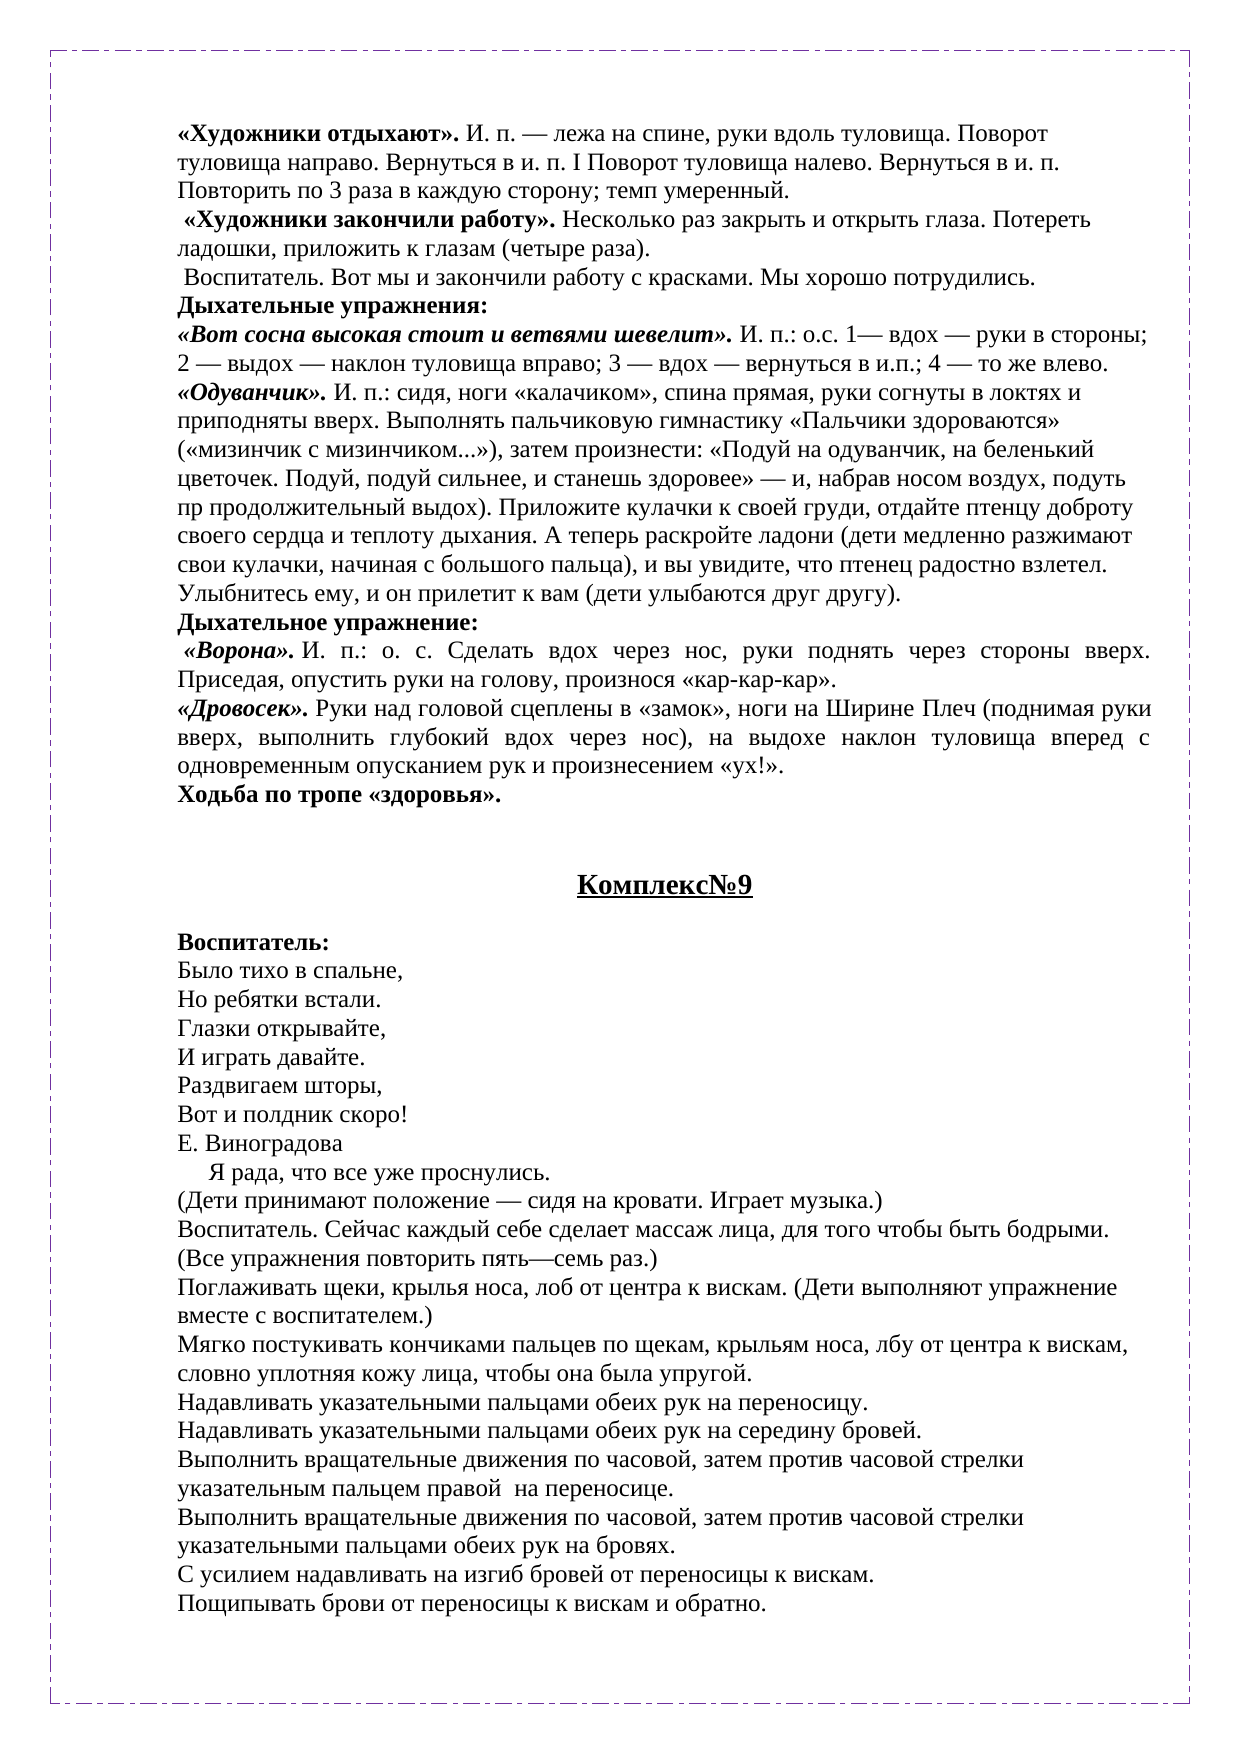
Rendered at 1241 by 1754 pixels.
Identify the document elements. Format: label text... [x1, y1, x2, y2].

text И играть давайте. [177, 1042, 1152, 1071]
text Воспитатель: [177, 927, 1152, 956]
text С усилием надавливать на изгиб бровей от переносицы к вискам. [177, 1559, 1152, 1588]
text «Дровосек». Руки над головой сцеплены в «замок», ноги на Ширине Плеч (поднимая руки вверх, выполнить глубокий вдох через нос), на выдохе наклон туловища вперед с одновременным опусканием рук и произнесением «ух!». [177, 693, 1152, 779]
text Дыхательные упражнения: [177, 291, 1152, 319]
text Надавливать указательными пальцами обеих рук на переносицу. [177, 1387, 1152, 1416]
text Выполнить вращательные движения по часовой, затем против часовой стрелки указательными пальцами обеих рук на бровях. [177, 1502, 1152, 1559]
text Вот и полдник скоро! [177, 1099, 1152, 1128]
text (Дети принимают положение — сидя на кровати. Играет музыка.) [177, 1186, 1152, 1214]
text Надавливать указательными пальцами обеих рук на середину бровей. [177, 1416, 1152, 1444]
text Раздвигаем шторы, [177, 1071, 1152, 1099]
text «Одуванчик». И. п.: сидя, ноги «калачиком», спина прямая, руки согнуты в локтях и приподняты вверх. Выполнять пальчиковую гимнастику «Пальчики здороваются» («мизинчик с мизинчиком...»), затем произнести: «Подуй на одуванчик, на беленький цветочек. Подуй, подуй сильнее, и станешь здоровее» — и, набрав носом воздух, подуть пр продолжительный выдох). Приложите кулачки к своей груди, отдайте птенцу доброту своего сердца и теплоту дыхания. А теперь раскройте ладони (дети медленно разжимают свои кулачки, начиная с большого пальца), и вы увидите, что птенец радостно взлетел. Улыбнитесь ему, и он прилетит к вам (дети улыбаются друг другу). [177, 377, 1152, 607]
text Пощипывать брови от переносицы к вискам и обратно. [177, 1588, 1152, 1617]
text Е. Виноградова [177, 1128, 1152, 1157]
text Комплекс№9 [177, 867, 1152, 901]
text «Художники закончили работу». Несколько раз закрыть и открыть глаза. Потереть ладошки, приложить к глазам (четыре раза). [177, 204, 1152, 262]
text Было тихо в спальне, [177, 956, 1152, 984]
text Воспитатель. Сейчас каждый себе сделает массаж лица, для того чтобы быть бодрыми. (Все упражнения повторить пять—семь раз.) [177, 1214, 1152, 1272]
text Воспитатель. Вот мы и закончили работу с красками. Мы хорошо потрудились. [177, 262, 1152, 291]
text Глазки открывайте, [177, 1013, 1152, 1042]
text Я рада, что все уже проснулись. [177, 1157, 1152, 1186]
text Поглаживать щеки, крылья носа, лоб от центра к вискам. (Дети выполняют упражнение вместе с воспитателем.) [177, 1272, 1152, 1329]
text Но ребятки встали. [177, 984, 1152, 1013]
text «Ворона». И. п.: о. с. Сделать вдох через нос, руки поднять через стороны вверх. Приседая, опустить руки на голову, произнося «кар-кар-кар». [177, 636, 1152, 693]
text Выполнить вращательные движения по часовой, затем против часовой стрелки указательным пальцем правой на переносице. [177, 1444, 1152, 1502]
text Дыхательное упражнение: [177, 607, 1152, 636]
text «Вот сосна высокая стоит и ветвями шевелит». И. п.: о.с. 1— вдох — руки в стороны; 2 — выдох — наклон туловища вправо; 3 — вдох — вернуться в и.п.; 4 — то же влево. [177, 319, 1152, 377]
text Мягко постукивать кончиками пальцев по щекам, крыльям носа, лбу от центра к вискам, словно уплотняя кожу лица, чтобы она была упругой. [177, 1329, 1152, 1387]
text Ходьба по тропе «здоровья». [177, 779, 1152, 808]
text «Художники отдыхают». И. п. — лежа на спине, руки вдоль туловища. Поворот туловища направо. Вернуться в и. п. I Поворот туловища налево. Вернуться в и. п. Повторить по 3 раза в каждую сторону; темп умеренный. [177, 118, 1152, 204]
